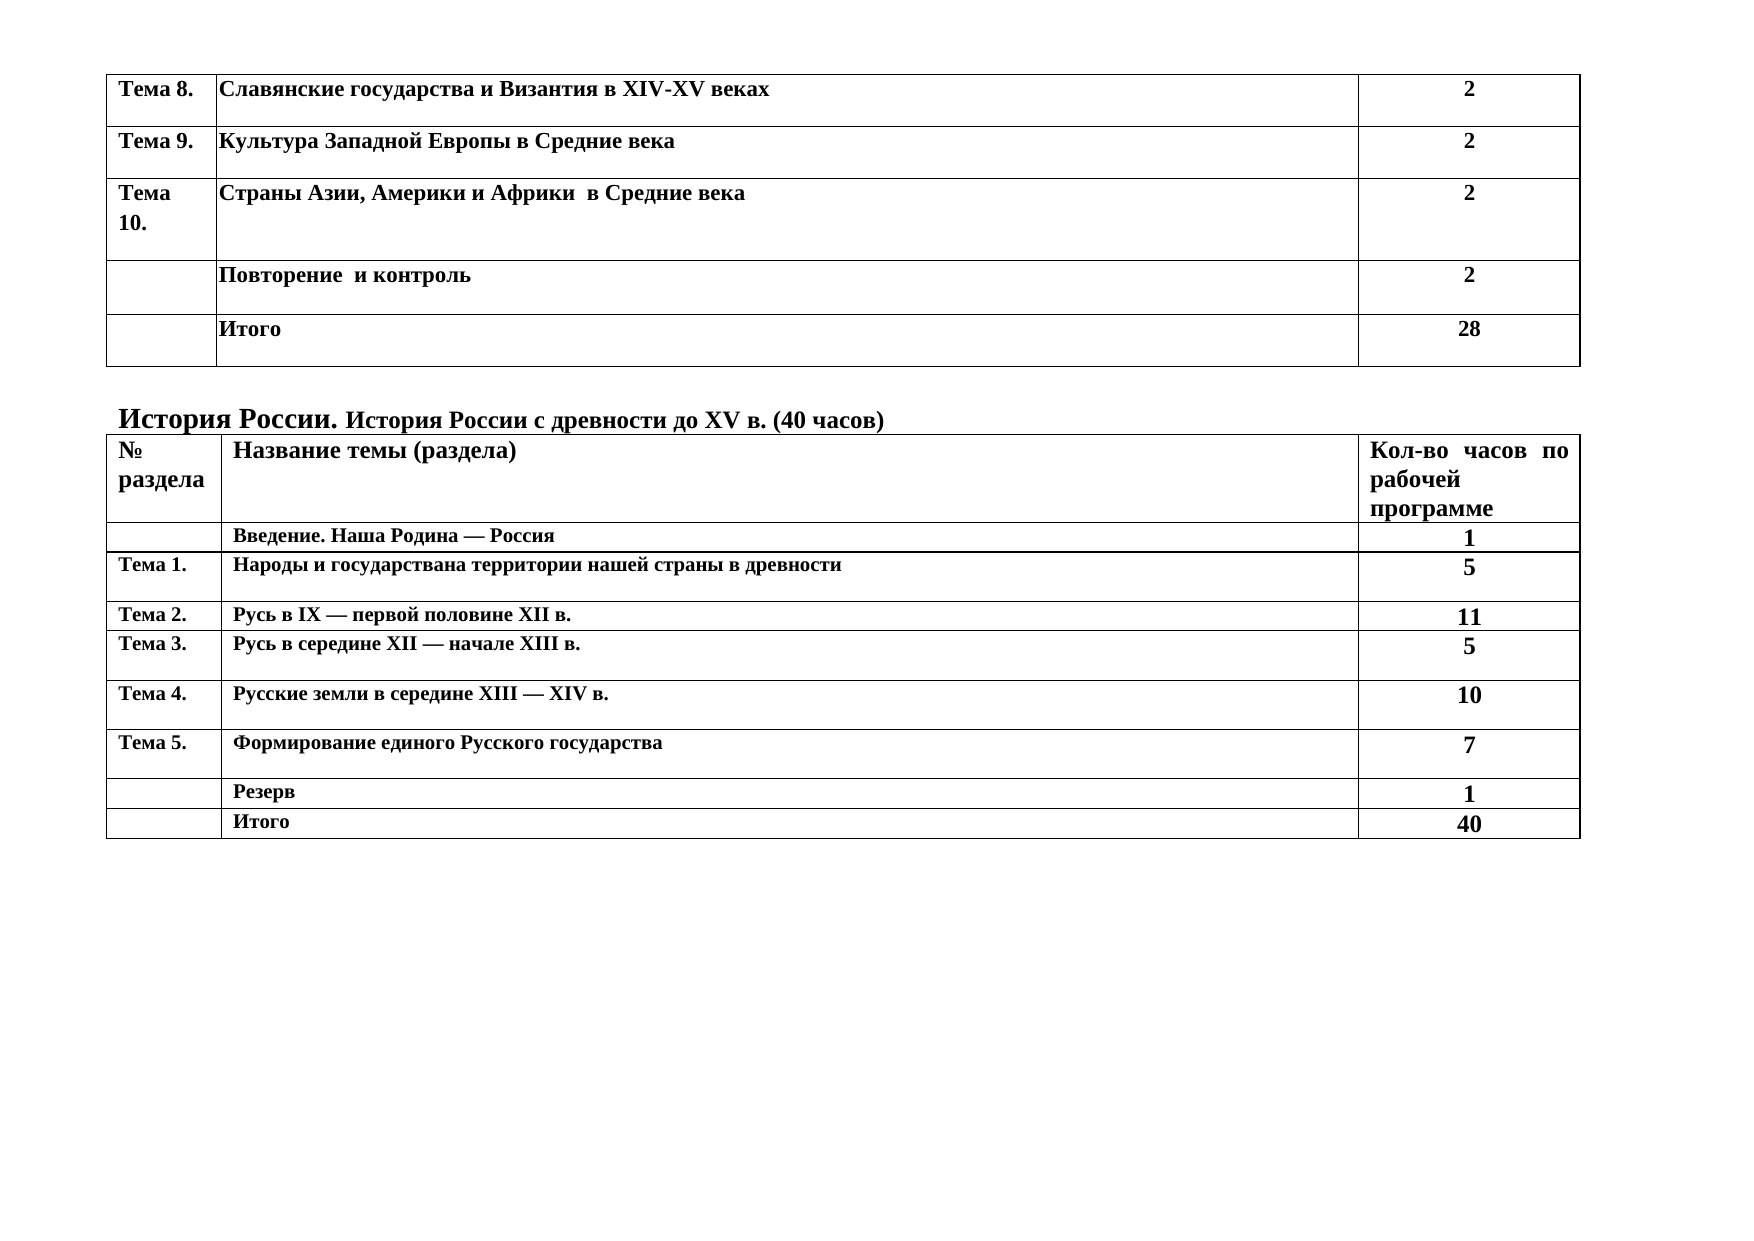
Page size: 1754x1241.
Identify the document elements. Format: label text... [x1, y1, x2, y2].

table_header № раздела [107, 435, 221, 522]
table_cell Страны Азии, Америки и Африки в Средние века [217, 179, 1358, 260]
table_cell Тема 3. [107, 631, 221, 679]
table_header Кол-во часов по рабочей программе [1359, 435, 1579, 522]
table_cell [107, 809, 221, 837]
table_cell [107, 315, 216, 366]
table_cell Тема 8. [107, 75, 216, 126]
table_cell 28 [1359, 315, 1579, 366]
table_cell Тема 5. [107, 730, 221, 778]
table_cell 11 [1359, 602, 1579, 630]
table_cell Тема 9. [107, 127, 216, 178]
table_cell Русь в середине ХII — начале XIII в. [222, 631, 1358, 679]
table_cell Тема 4. [107, 681, 221, 729]
table_cell Резерв [222, 779, 1358, 808]
table_cell Формирование единого Русского государства [222, 730, 1358, 778]
table_cell Итого [217, 315, 1358, 366]
text История России. История России с древности до XV в. (40 часов) [118, 401, 1636, 434]
table_cell 2 [1359, 75, 1579, 126]
table_cell 5 [1359, 631, 1579, 679]
table_cell 10 [1359, 681, 1579, 729]
table_cell Русь в IX — первой половине XII в. [222, 602, 1358, 630]
table_cell 2 [1359, 261, 1579, 314]
table_cell 1 [1359, 523, 1579, 551]
table_header Название темы (раздела) [222, 435, 1358, 522]
table_cell Тема 1. [107, 553, 221, 601]
table_cell Итого [222, 809, 1358, 837]
table_cell 1 [1359, 779, 1579, 808]
table_cell [107, 779, 221, 808]
table_cell Русские земли в середине XIII — XIV в. [222, 681, 1358, 729]
table_cell Тема 2. [107, 602, 221, 630]
table_cell 7 [1359, 730, 1579, 778]
table_cell 2 [1359, 127, 1579, 178]
table_cell Славянские государства и Византия в XIV-XV веках [217, 75, 1358, 126]
table_cell 40 [1359, 809, 1579, 837]
table_cell Тема 10. [107, 179, 216, 260]
table_cell 5 [1359, 553, 1579, 601]
table_cell Народы и государствана территории нашей страны в древности [222, 553, 1358, 601]
table_cell Повторение и контроль [217, 261, 1358, 314]
table_cell [107, 261, 216, 314]
table_cell Культура Западной Европы в Средние века [217, 127, 1358, 178]
table_cell Введение. Наша Родина — Россия [222, 523, 1358, 551]
table_cell [107, 523, 221, 551]
table_cell 2 [1359, 179, 1579, 260]
